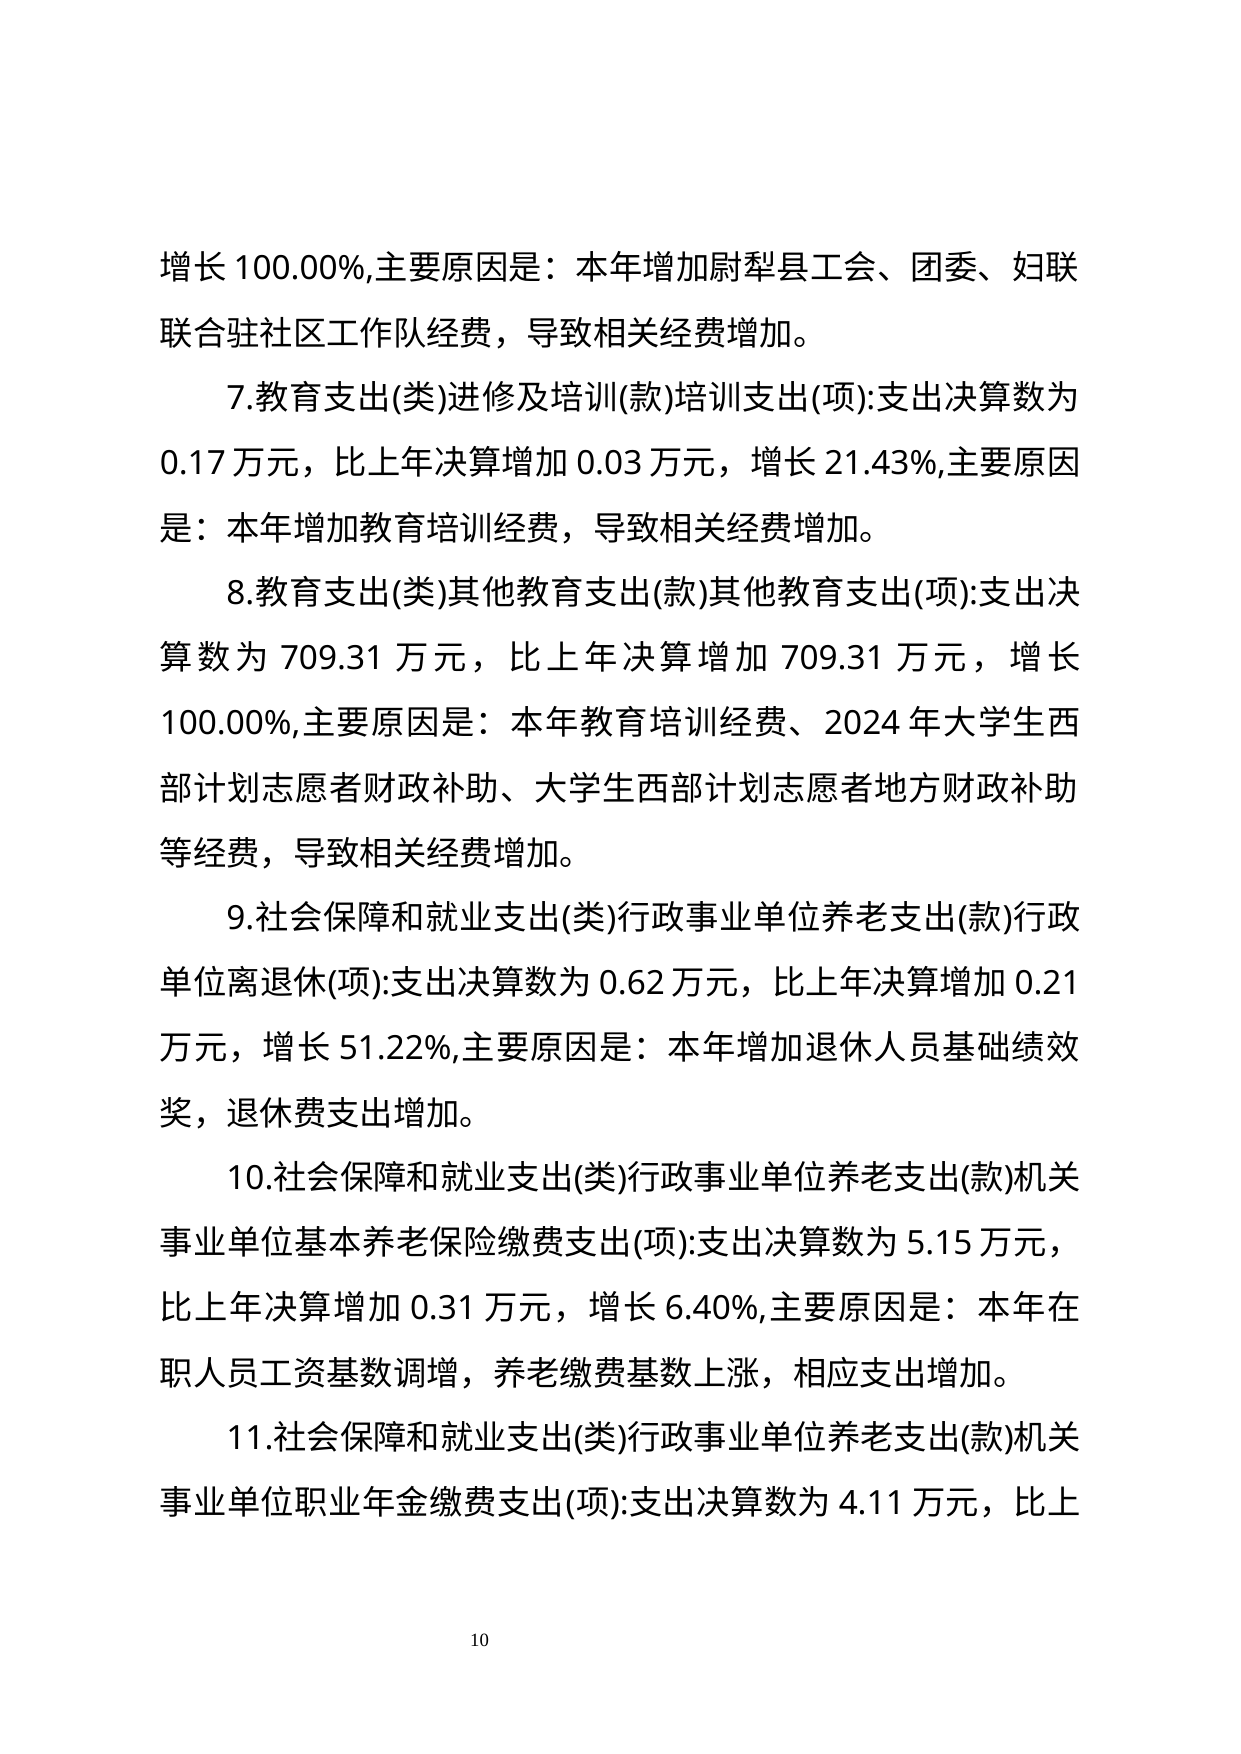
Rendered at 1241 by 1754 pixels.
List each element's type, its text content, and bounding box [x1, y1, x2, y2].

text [159, 233, 1081, 363]
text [159, 1403, 1081, 1533]
text 10.社会保障和就业支出(类)行政事业单位养老支出(款)机关事业单位基本养老保险缴费支出(项):支出决算数为5.15万元，比上年决算增加0.31万元，增长6.40%,主要原因是：本年在职人员工资基数调增，养老缴费基数上涨，相应支出增加。 [159, 1143, 1081, 1403]
text 9.社会保障和就业支出(类)行政事业单位养老支出(款)行政单位离退休(项):支出决算数为0.62万元，比上年决算增加0.21万元，增长51.22%,主要原因是：本年增加退休人员基础绩效奖，退休费支出增加。 [159, 883, 1081, 1143]
text 8.教育支出(类)其他教育支出(款)其他教育支出(项):支出决算数为709.31万元，比上年决算增加709.31万元，增长100.00%,主要原因是：本年教育培训经费、2024年大学生西部计划志愿者财政补助、大学生西部计划志愿者地方财政补助等经费，导致相关经费增加。 [159, 558, 1081, 883]
text 7.教育支出(类)进修及培训(款)培训支出(项):支出决算数为0.17万元，比上年决算增加0.03万元，增长21.43%,主要原因是：本年增加教育培训经费，导致相关经费增加。 [159, 363, 1081, 558]
